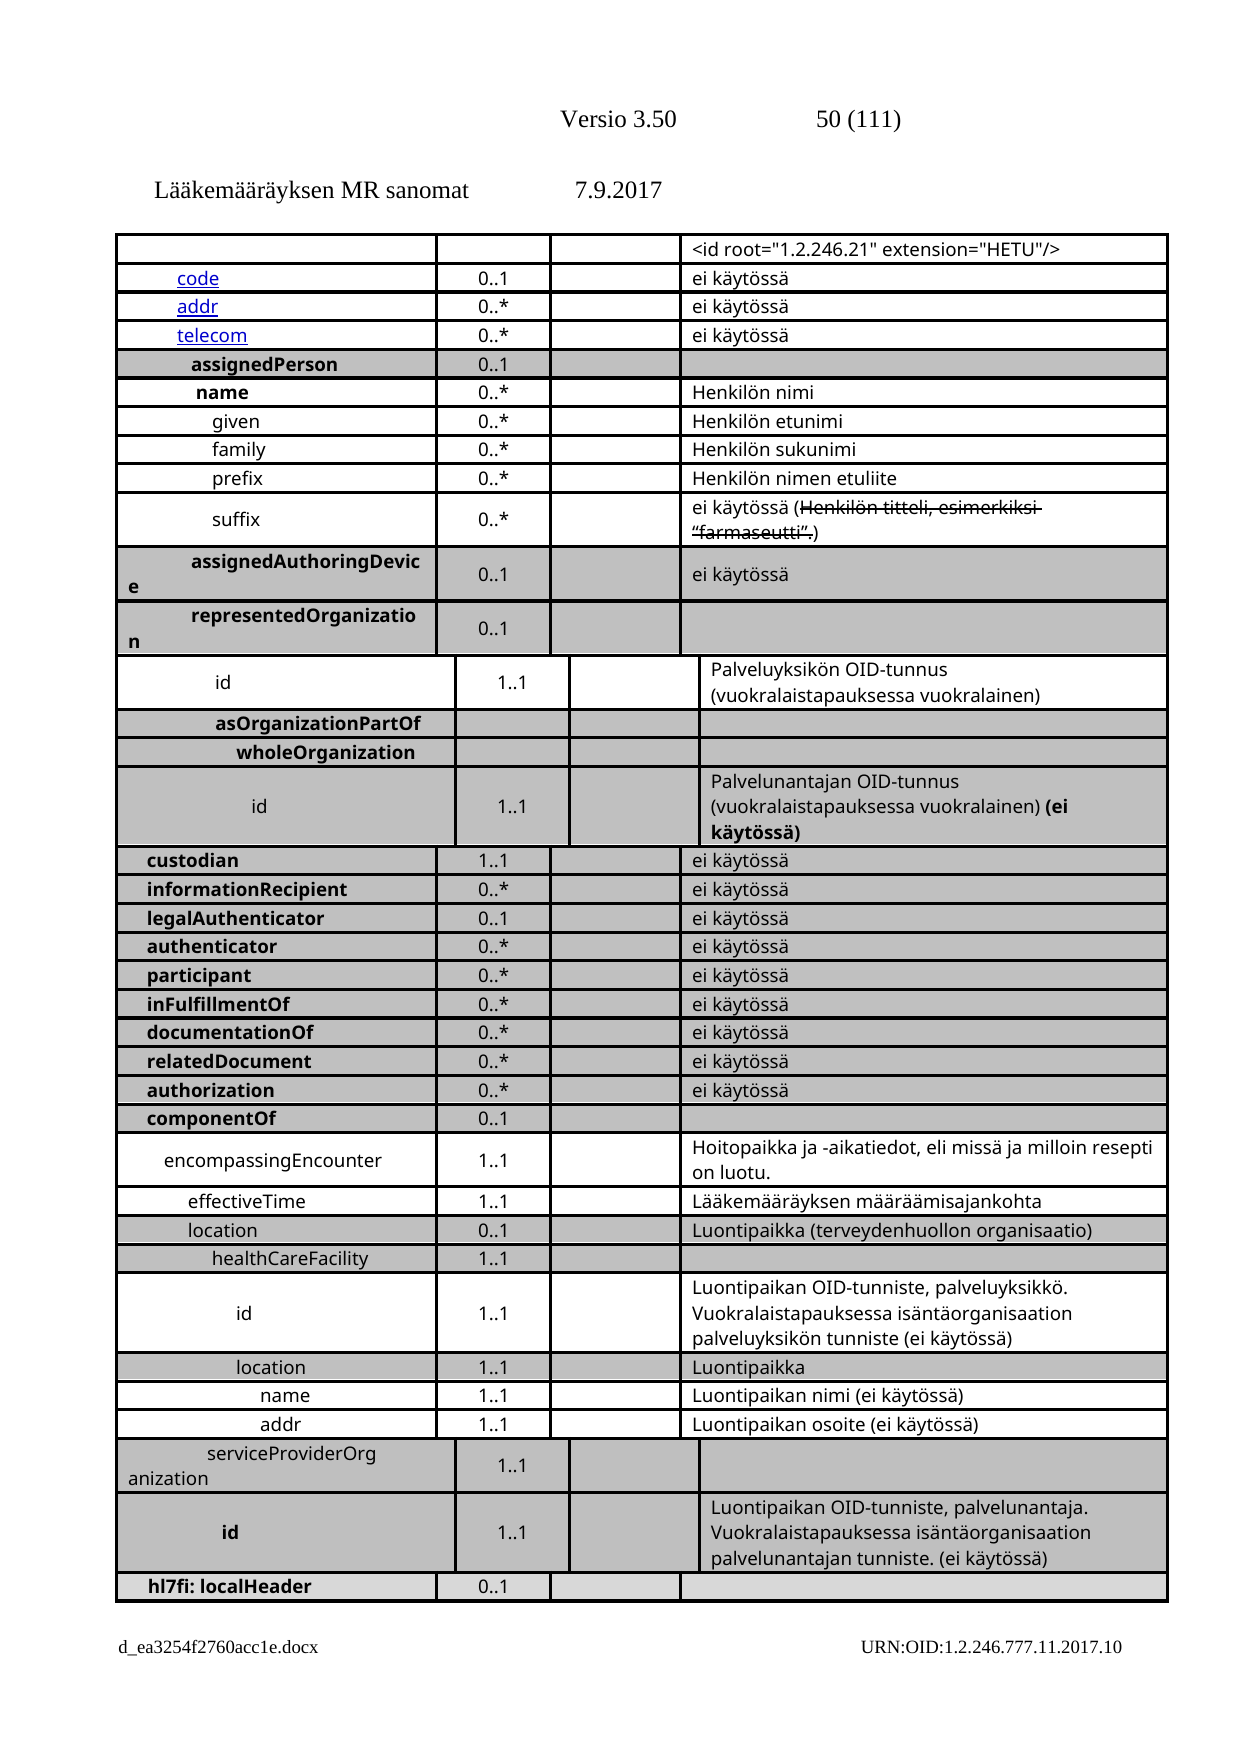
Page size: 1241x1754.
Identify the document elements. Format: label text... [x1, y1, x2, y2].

table_cell id [118, 768, 454, 844]
table_cell [552, 1217, 679, 1242]
table_cell 1..1 [438, 1411, 549, 1437]
table_cell [701, 711, 1166, 736]
table_cell [552, 1134, 679, 1185]
table_cell 1..1 [457, 657, 568, 708]
table_cell [552, 1383, 679, 1408]
table_cell custodian [118, 848, 435, 873]
table_cell Henkilön nimen etuliite [682, 465, 1166, 491]
table_cell assignedPerson [118, 351, 435, 376]
table_cell name [118, 1383, 435, 1408]
table_cell [552, 548, 679, 599]
table_cell [552, 848, 679, 873]
table_cell Luontipaikan nimi (ei käytössä) [682, 1383, 1166, 1408]
table_cell healthCareFacility [118, 1246, 435, 1271]
table_cell 1..1 [438, 1134, 549, 1185]
table_cell informationRecipient [118, 876, 435, 902]
table_cell [571, 1440, 698, 1491]
table_cell [552, 1020, 679, 1045]
table_cell Henkilön etunimi [682, 408, 1166, 434]
table_cell [571, 739, 698, 765]
table_cell 1..1 [438, 1246, 549, 1271]
table_cell ei käytössä [682, 1077, 1166, 1102]
table_cell [682, 603, 1166, 653]
table_cell addr [118, 294, 435, 319]
table_cell addr [118, 1411, 435, 1437]
table_cell [552, 876, 679, 902]
table_cell ei käytössä [682, 322, 1166, 348]
table_cell [682, 1106, 1166, 1131]
table_cell [552, 351, 679, 376]
table_cell hl7fi: localHeader [118, 1574, 435, 1599]
table_cell componentOf [118, 1106, 435, 1131]
table_cell 0..* [438, 1077, 549, 1102]
table_cell 0..* [438, 991, 549, 1016]
table_cell ei käytössä [682, 1048, 1166, 1074]
table_cell [682, 1574, 1166, 1599]
table_cell 0..* [438, 437, 549, 462]
table_cell [457, 711, 568, 736]
table_cell Luontipaikan OID-tunniste, palveluyksikkö. Vuokralaistapauksessa isäntäorganisaation palveluyksikön tunniste (ei käytössä) [682, 1274, 1166, 1351]
table_cell name [118, 380, 435, 405]
table_cell 1..1 [438, 1274, 549, 1351]
table_cell 1..1 [438, 848, 549, 873]
table_cell ei käytössä [682, 905, 1166, 931]
table_cell telecom [118, 322, 435, 348]
table_cell [552, 380, 679, 405]
table_cell [552, 494, 679, 545]
table_cell 0..* [438, 380, 549, 405]
table_cell ei käytössä [682, 548, 1166, 599]
table_cell [552, 1188, 679, 1214]
table_cell 0..1 [438, 265, 549, 290]
table_cell ei käytössä [682, 848, 1166, 873]
table_cell 0..* [438, 294, 549, 319]
table_cell [552, 294, 679, 319]
table_cell suffix [118, 494, 435, 545]
table_cell [552, 437, 679, 462]
table_cell 1..1 [438, 1188, 549, 1214]
table_cell authenticator [118, 934, 435, 959]
table_cell [552, 1574, 679, 1599]
table_cell ei käytössä [682, 934, 1166, 959]
table_cell id [118, 236, 435, 262]
table_cell relatedDocument [118, 1048, 435, 1074]
table_cell 0..1 [438, 1106, 549, 1131]
table_cell [552, 265, 679, 290]
table_cell ei käytössä [682, 991, 1166, 1016]
table_cell ei käytössä [682, 962, 1166, 988]
table_cell 1..* [438, 236, 549, 262]
table_cell authorization [118, 1077, 435, 1102]
table_cell 0..* [438, 322, 549, 348]
table_cell 0..* [438, 876, 549, 902]
table_cell 1..1 [457, 1494, 568, 1571]
table_cell ei käytössä (Henkilön titteli, esimerkiksi “farmaseutti”.) [682, 494, 1166, 545]
table_cell effectiveTime [118, 1188, 435, 1214]
table_cell code [118, 265, 435, 290]
table_cell [571, 657, 698, 708]
table_cell [552, 1048, 679, 1074]
table_cell id [118, 1494, 454, 1571]
table_cell 0..1 [438, 603, 549, 653]
table_cell 1..1 [457, 1440, 568, 1491]
table_cell [571, 711, 698, 736]
table_cell [682, 1246, 1166, 1271]
table_cell Luontipaikka [682, 1354, 1166, 1379]
table_cell [552, 322, 679, 348]
table_cell representedOrganization [118, 603, 435, 653]
table_cell assignedAuthoringDevice [118, 548, 435, 599]
table_cell [701, 1440, 1166, 1491]
table_cell legalAuthenticator [118, 905, 435, 931]
table_cell 1..1 [438, 1383, 549, 1408]
table_cell [552, 236, 679, 262]
table_cell [552, 1354, 679, 1379]
table_cell 0..1 [438, 905, 549, 931]
table_cell ei käytössä [682, 1020, 1166, 1045]
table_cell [682, 236, 1166, 262]
table_cell 0..* [438, 465, 549, 491]
table_cell ei käytössä [682, 265, 1166, 290]
table_cell documentationOf [118, 1020, 435, 1045]
table_cell Palveluyksikön OID-tunnus (vuokralaistapauksessa vuokralainen) [701, 657, 1166, 708]
table_cell 0..* [438, 408, 549, 434]
table_cell id [118, 657, 454, 708]
table_cell [552, 1077, 679, 1102]
table_cell asOrganizationPartOf [118, 711, 454, 736]
table_cell [571, 768, 698, 844]
table_cell family [118, 437, 435, 462]
table_cell [571, 1494, 698, 1571]
table_cell [552, 1274, 679, 1351]
table_cell [552, 1106, 679, 1131]
table_cell 0..* [438, 1020, 549, 1045]
table_cell wholeOrganization [118, 739, 454, 765]
table_cell 0..1 [438, 351, 549, 376]
table_cell [552, 1411, 679, 1437]
table_cell Palvelunantajan OID-tunnus (vuokralaistapauksessa vuokralainen) (ei käytössä) [701, 768, 1166, 844]
table_cell 0..1 [438, 1574, 549, 1599]
table_cell participant [118, 962, 435, 988]
table_cell [552, 603, 679, 653]
table_cell 0..1 [438, 548, 549, 599]
table_cell location [118, 1217, 435, 1242]
table_cell [552, 962, 679, 988]
table_cell Henkilön sukunimi [682, 437, 1166, 462]
table_cell id [118, 1274, 435, 1351]
table_cell [701, 739, 1166, 765]
table_cell [552, 934, 679, 959]
table_cell 0..* [438, 1048, 549, 1074]
table_cell encompassingEncounter [118, 1134, 435, 1185]
table_cell [552, 408, 679, 434]
table_cell [552, 465, 679, 491]
table_cell Luontipaikan osoite (ei käytössä) [682, 1411, 1166, 1437]
table_cell 0..* [438, 934, 549, 959]
table_cell 0..* [438, 962, 549, 988]
table_cell 1..1 [438, 1354, 549, 1379]
table_cell location [118, 1354, 435, 1379]
table_cell serviceProviderOrganization [118, 1440, 454, 1491]
table_cell [682, 351, 1166, 376]
table_cell [552, 1246, 679, 1271]
table_cell 0..* [438, 494, 549, 545]
table_cell [552, 991, 679, 1016]
table_cell inFulfillmentOf [118, 991, 435, 1016]
table_cell 1..1 [457, 768, 568, 844]
table_cell ei käytössä [682, 294, 1166, 319]
table_cell given [118, 408, 435, 434]
table_cell Lääkemääräyksen määräämisajankohta [682, 1188, 1166, 1214]
table_cell [457, 739, 568, 765]
table_cell Henkilön nimi [682, 380, 1166, 405]
table_cell Hoitopaikka ja -aikatiedot, eli missä ja milloin resepti on luotu. [682, 1134, 1166, 1185]
table_cell [552, 905, 679, 931]
table_cell 0..1 [438, 1217, 549, 1242]
table_cell prefix [118, 465, 435, 491]
table_cell Luontipaikka (terveydenhuollon organisaatio) [682, 1217, 1166, 1242]
table_cell ei käytössä [682, 876, 1166, 902]
table_cell Luontipaikan OID-tunniste, palvelunantaja. Vuokralaistapauksessa isäntäorganisaation palvelunantajan tunniste. (ei käytössä) [701, 1494, 1166, 1571]
